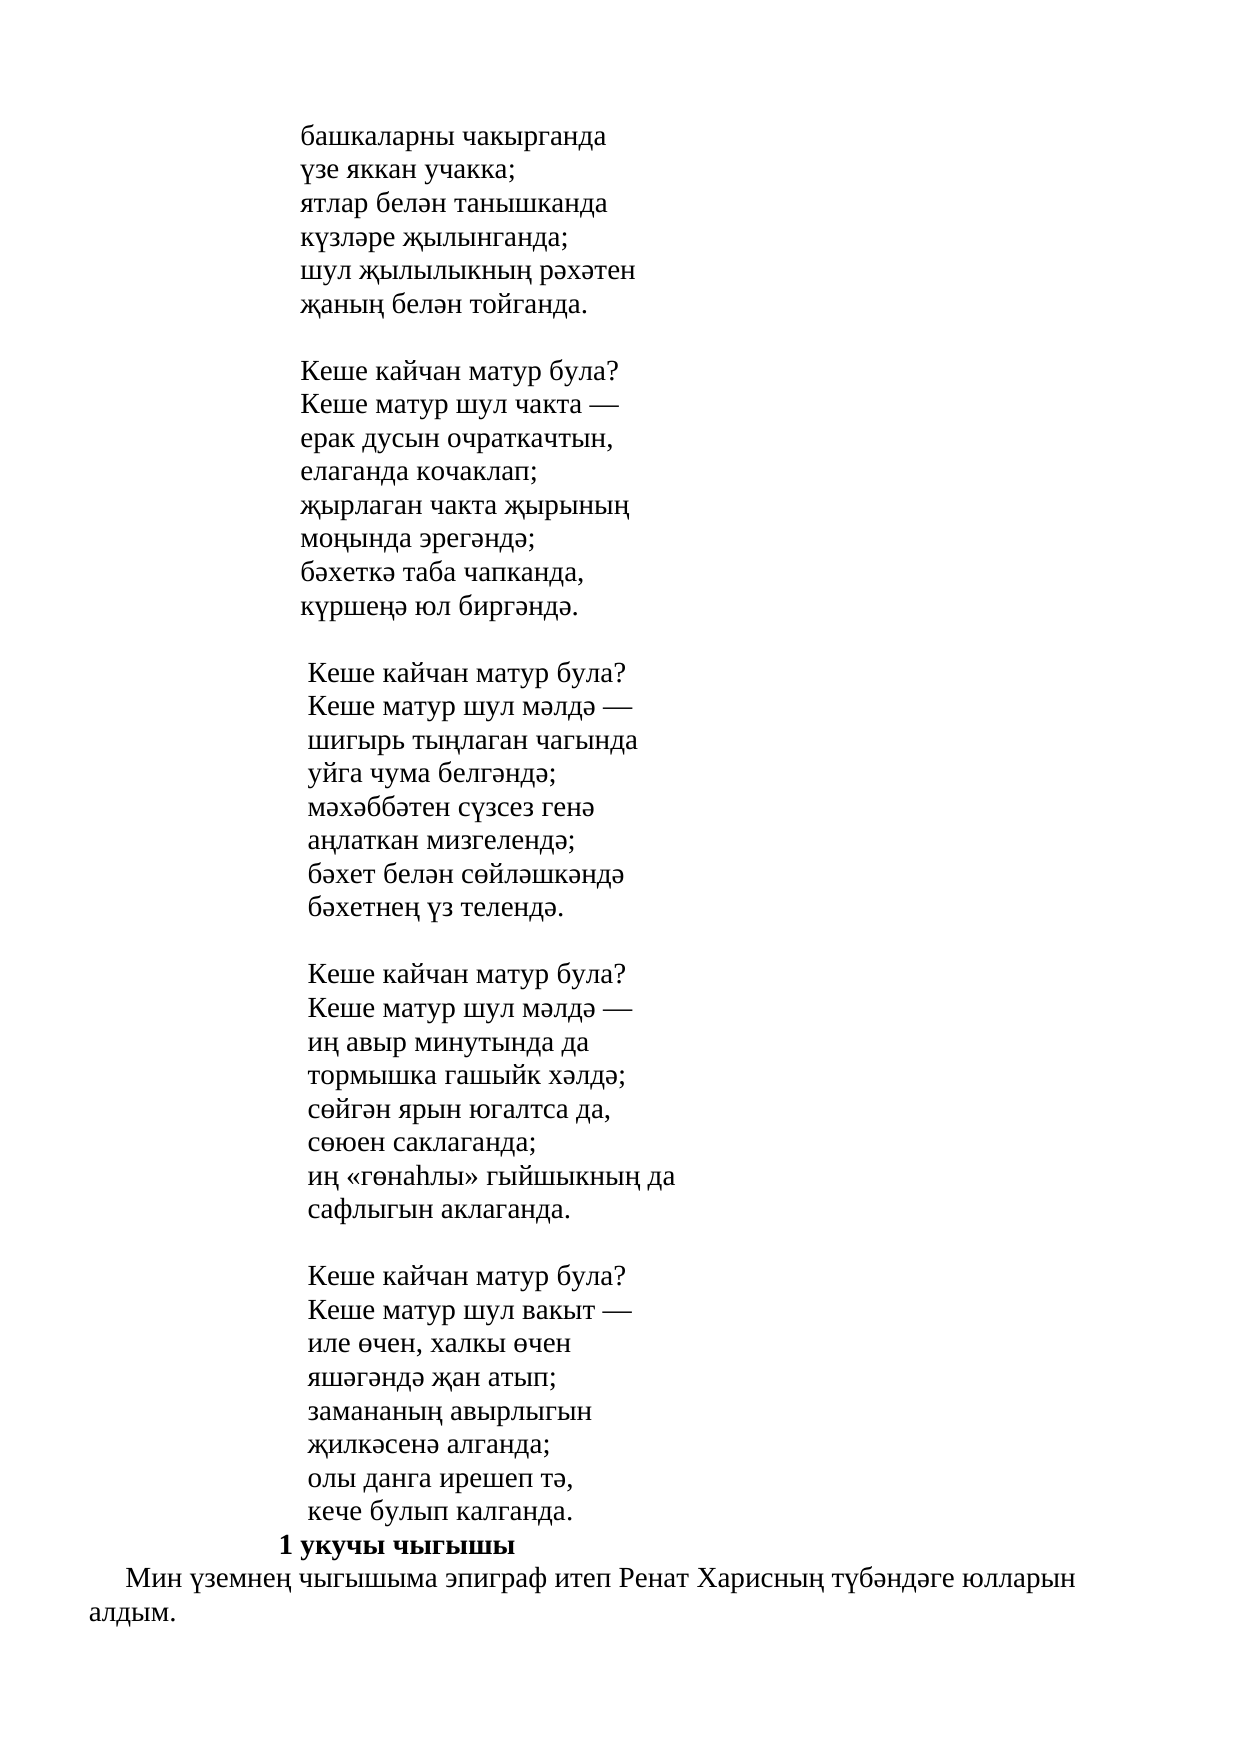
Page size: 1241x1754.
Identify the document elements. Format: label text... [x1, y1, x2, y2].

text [89, 1393, 1152, 1527]
text Кеше кайчан матур була? Кеше матур шул мәлдә — шигырь тыңлаган чагында уйга чума белгәндә; [89, 621, 1152, 789]
text мәхәббәтен сүзсез генә аңлаткан мизгелендә; бәхет белән сөйләшкәндә бәхетнең үз телендә. [89, 789, 1152, 923]
text 1 укучы чыгышы [89, 1527, 1152, 1560]
text җырлаган чакта җырының моңында эрегәндә; бәхеткә таба чапканда, күршеңә юл биргәндә. [89, 487, 1152, 621]
text Кеше кайчан матур була? Кеше матур шул чакта — ерак дусын очраткачтын, елаганда кочаклап; [89, 353, 1152, 487]
text Кеше кайчан матур була? Кеше матур шул мәлдә — иң авыр минутында да тормышка гашыйк хәлдә; [89, 957, 1152, 1091]
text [89, 118, 1152, 185]
text сөйгән ярын югалтса да, сөюен саклаганда; иң «гөнаһлы» гыйшыкның да сафлыгын аклаганда. Кеше кайчан матур була? Кеше матур шул вакыт — иле өчен, халкы өчен яшәгәндә җан атып; [89, 1091, 1152, 1393]
text ятлар белән танышканда күзләре җылынганда; шул җылылыкның рәхәтен җаның белән тойганда. [89, 185, 1152, 319]
text Мин үземнең чыгышыма эпиграф итеп Ренат Харисның түбәндәге юлларын алдым. [89, 1560, 1152, 1627]
